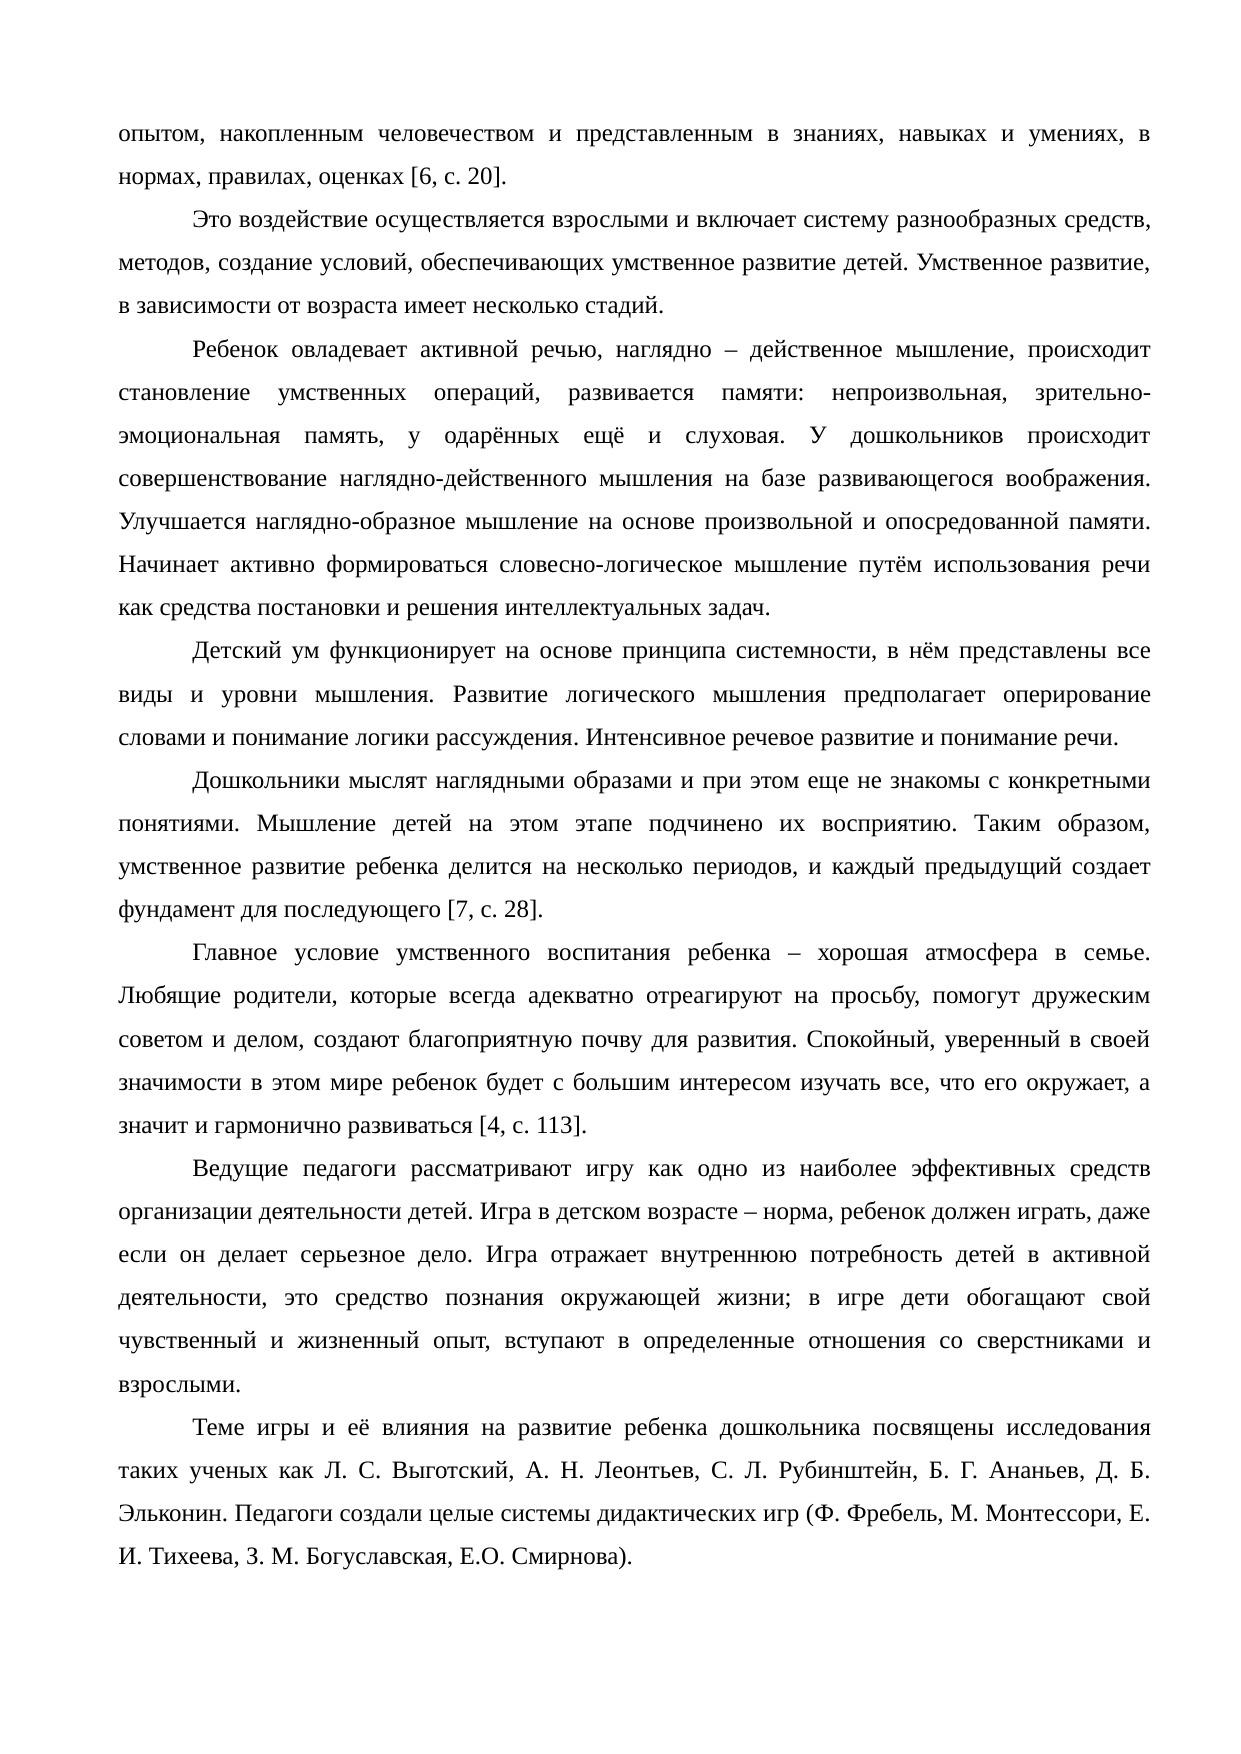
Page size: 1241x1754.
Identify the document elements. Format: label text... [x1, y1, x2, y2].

text Ведущие педагоги рассматривают игру как одно из наиболее эффективных средств организации деятельности детей. Игра в детском возрасте – норма, ребенок должен играть, даже если он делает серьезное дело. Игра отражает внутреннюю потребность детей в активной деятельности, это средство познания окружающей жизни; в игре дети обогащают свой чувственный и жизненный опыт, вступают в определенные отношения со сверстниками и взрослыми. [118, 1153, 1152, 1397]
text Дошкольники мыслят наглядными образами и при этом еще не знакомы с конкретными понятиями. Мышление детей на этом этапе подчинено их восприятию. Таким образом, умственное развитие ребенка делится на несколько периодов, и каждый предыдущий создает фундамент для последующего [7, с. 28]. [118, 765, 1152, 923]
text Ребенок овладевает активной речью, наглядно – действенное мышление, происходит становление умственных операций, развивается памяти: непроизвольная, зрительно-эмоциональная память, у одарённых ещё и слуховая. У дошкольников происходит совершенствование наглядно-действенного мышления на базе развивающегося воображения. Улучшается наглядно-образное мышление на основе произвольной и опосредованной памяти. Начинает активно формироваться словесно-логическое мышление путём использования речи как средства постановки и решения интеллектуальных задач. [118, 334, 1152, 621]
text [118, 118, 1152, 190]
text Это воздействие осуществляется взрослыми и включает систему разнообразных средств, методов, создание условий, обеспечивающих умственное развитие детей. Умственное развитие, в зависимости от возраста имеет несколько стадий. [118, 204, 1152, 319]
text Детский ум функционирует на основе принципа системности, в нём представлены все виды и уровни мышления. Развитие логического мышления предполагает оперирование словами и понимание логики рассуждения. Интенсивное речевое развитие и понимание речи. [118, 636, 1152, 751]
text Теме игры и её влияния на развитие ребенка дошкольника посвящены исследования таких ученых как Л. С. Выготский, А. Н. Леонтьев, С. Л. Рубинштейн, Б. Г. Ананьев, Д. Б. Эльконин. Педагоги создали целые системы дидактических игр (Ф. Фребель, М. Монтессори, Е. И. Тихеева, З. М. Богуславская, Е.О. Смирнова). [118, 1412, 1152, 1570]
text Главное условие умственного воспитания ребенка – хорошая атмосфера в семье. Любящие родители, которые всегда адекватно отреагируют на просьбу, помогут дружеским советом и делом, создают благоприятную почву для развития. Спокойный, уверенный в своей значимости в этом мире ребенок будет с большим интересом изучать все, что его окружает, а значит и гармонично развиваться [4, с. 113]. [118, 937, 1152, 1139]
